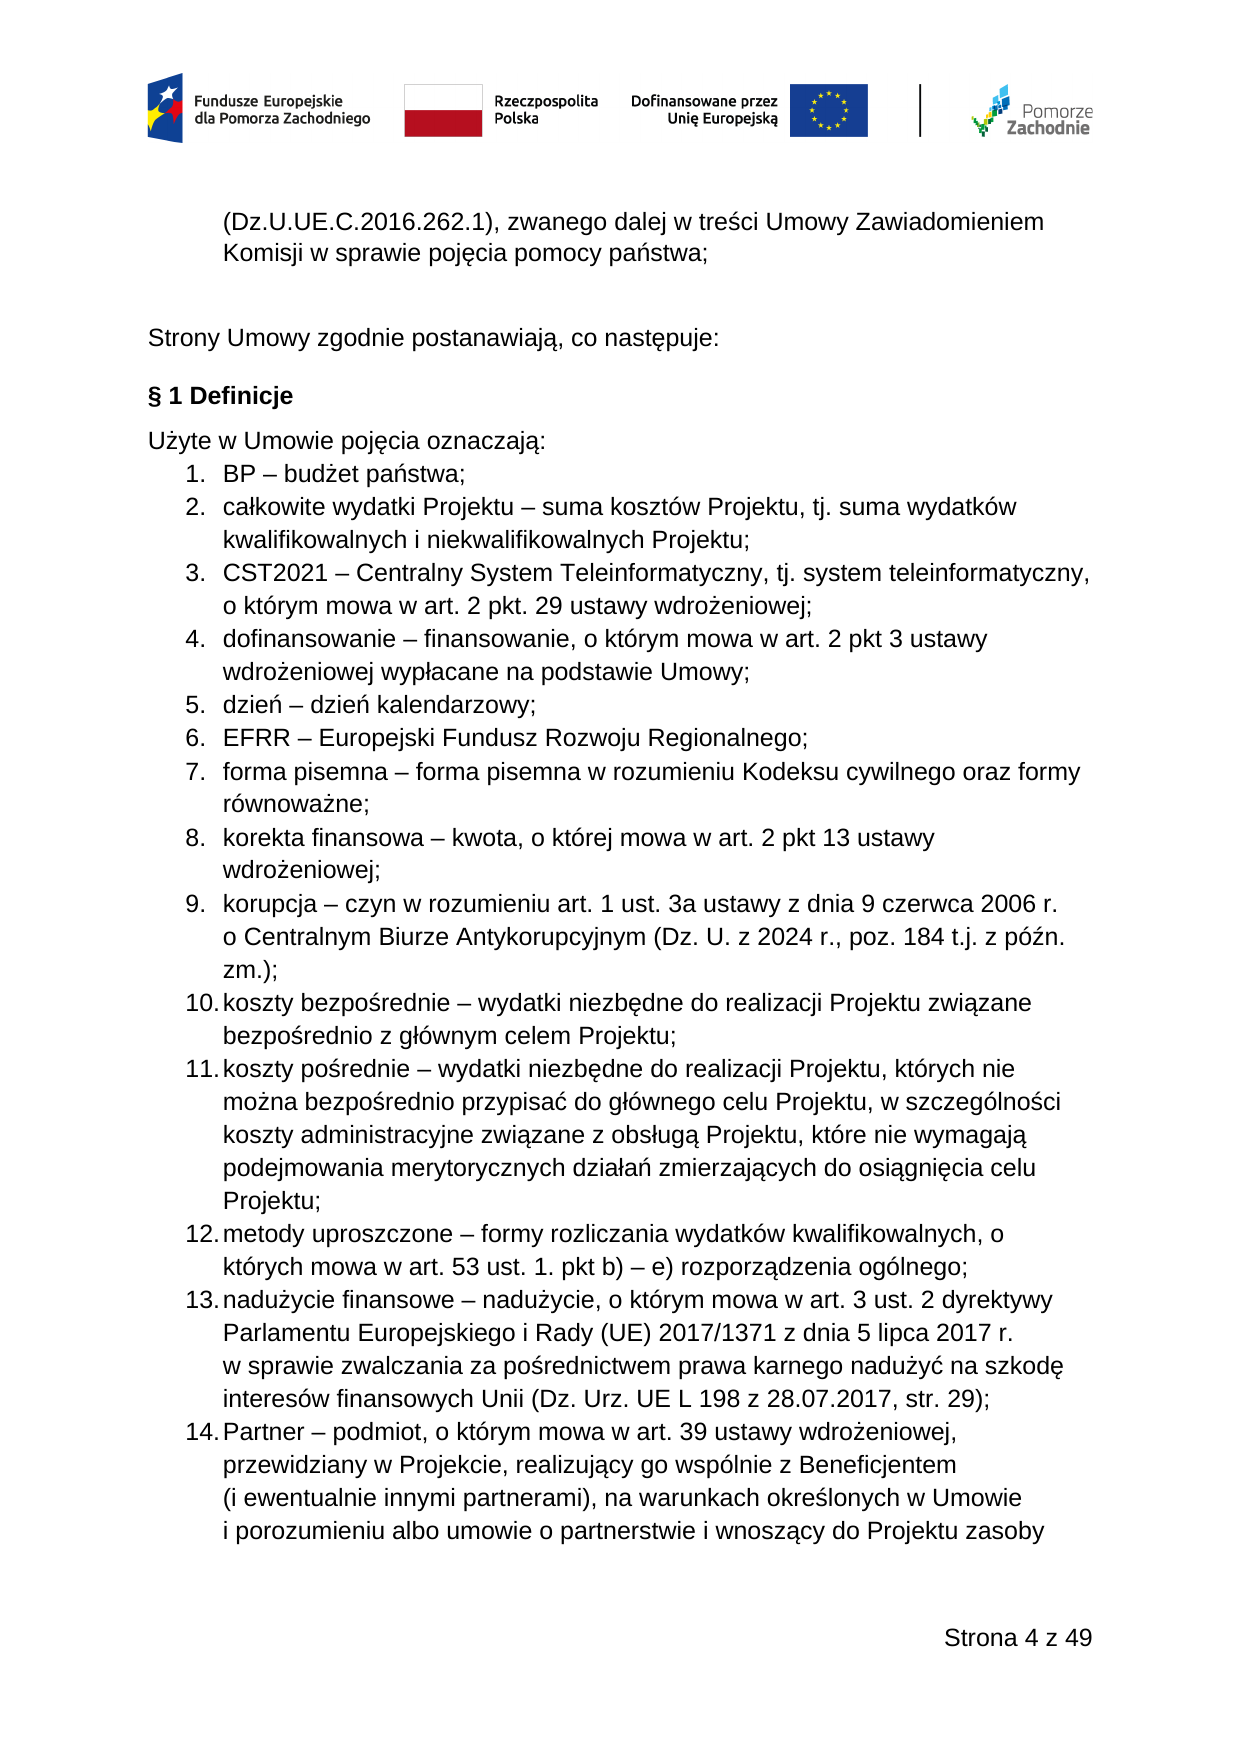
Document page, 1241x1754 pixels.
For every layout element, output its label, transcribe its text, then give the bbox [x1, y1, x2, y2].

text całkowite wydatki Projektu – suma kosztów Projektu, tj. suma wydatków kwalifikowalnych i niekwalifikowalnych Projektu; [185, 492, 1092, 554]
text CST2021 – Centralny System Teleinformatyczny, tj. system teleinformatyczny, o którym mowa w art. 2 pkt. 29 ustawy wdrożeniowej; [185, 558, 1092, 620]
text BP – budżet państwa; [185, 459, 1092, 488]
text korupcja – czyn w rozumieniu art. 1 ust. 3a ustawy z dnia 9 czerwca 2006 r. o Centralnym Biurze Antykorupcyjnym (Dz. U. z 2024 r., poz. 184 t.j. z późn. zm.); [185, 888, 1092, 983]
subtitle § 1 Definicje [148, 381, 1092, 409]
text korekta finansowa – kwota, o której mowa w art. 2 pkt 13 ustawy wdrożeniowej; [185, 822, 1092, 884]
picture [147, 73, 1093, 143]
text Użyte w Umowie pojęcia oznaczają: [148, 426, 1092, 455]
text EFRR – Europejski Fundusz Rozwoju Regionalnego; [185, 723, 1092, 752]
text dofinansowanie – finansowanie, o którym mowa w art. 2 pkt 3 ustawy wdrożeniowej wypłacane na podstawie Umowy; [185, 624, 1092, 686]
text koszty pośrednie – wydatki niezbędne do realizacji Projektu, których nie można bezpośrednio przypisać do głównego celu Projektu, w szczególności koszty administracyjne związane z obsługą Projektu, które nie wymagają podejmowania merytorycznych działań zmierzających do osiągnięcia celu Projektu; [185, 1054, 1092, 1214]
text dzień – dzień kalendarzowy; [185, 690, 1092, 719]
text koszty bezpośrednie – wydatki niezbędne do realizacji Projektu związane bezpośrednio z głównym celem Projektu; [185, 988, 1092, 1049]
text metody uproszczone – formy rozliczania wydatków kwalifikowalnych, o których mowa w art. 53 ust. 1. pkt b) – e) rozporządzenia ogólnego; [185, 1219, 1092, 1281]
text nadużycie finansowe – nadużycie, o którym mowa w art. 3 ust. 2 dyrektywy Parlamentu Europejskiego i Rady (UE) 2017/1371 z dnia 5 lipca 2017 r. w sprawie zwalczania za pośrednictwem prawa karnego nadużyć na szkodę interesów finansowych Unii (Dz. Urz. UE L 198 z 28.07.2017, str. 29); [185, 1285, 1092, 1413]
text forma pisemna – forma pisemna w rozumieniu Kodeksu cywilnego oraz formy równoważne; [185, 756, 1092, 818]
text Strony Umowy zgodnie postanawiają, co następuje: [148, 323, 1092, 351]
